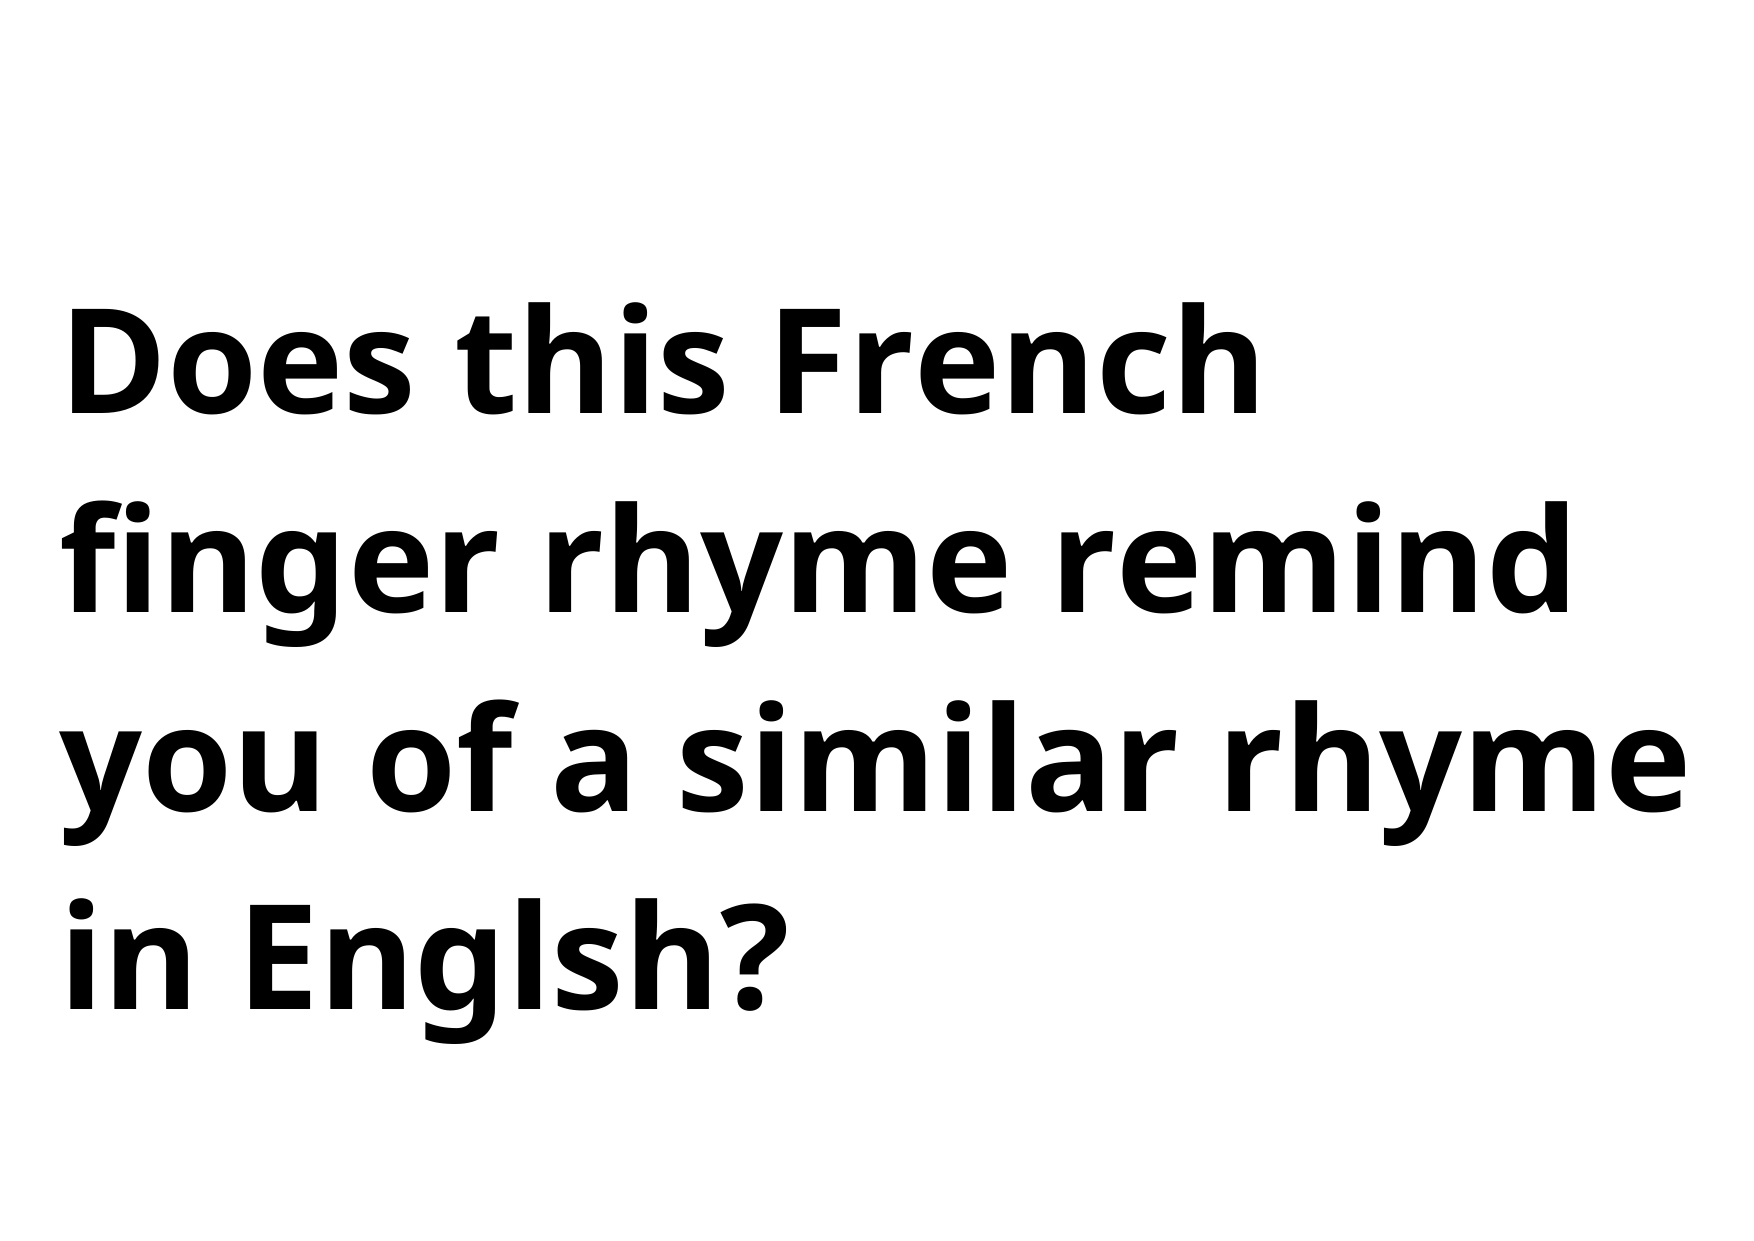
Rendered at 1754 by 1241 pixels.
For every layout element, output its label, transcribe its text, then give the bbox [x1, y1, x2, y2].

text Does this French finger rhyme remind you of a similar rhyme in Englsh? [59, 258, 1695, 1052]
